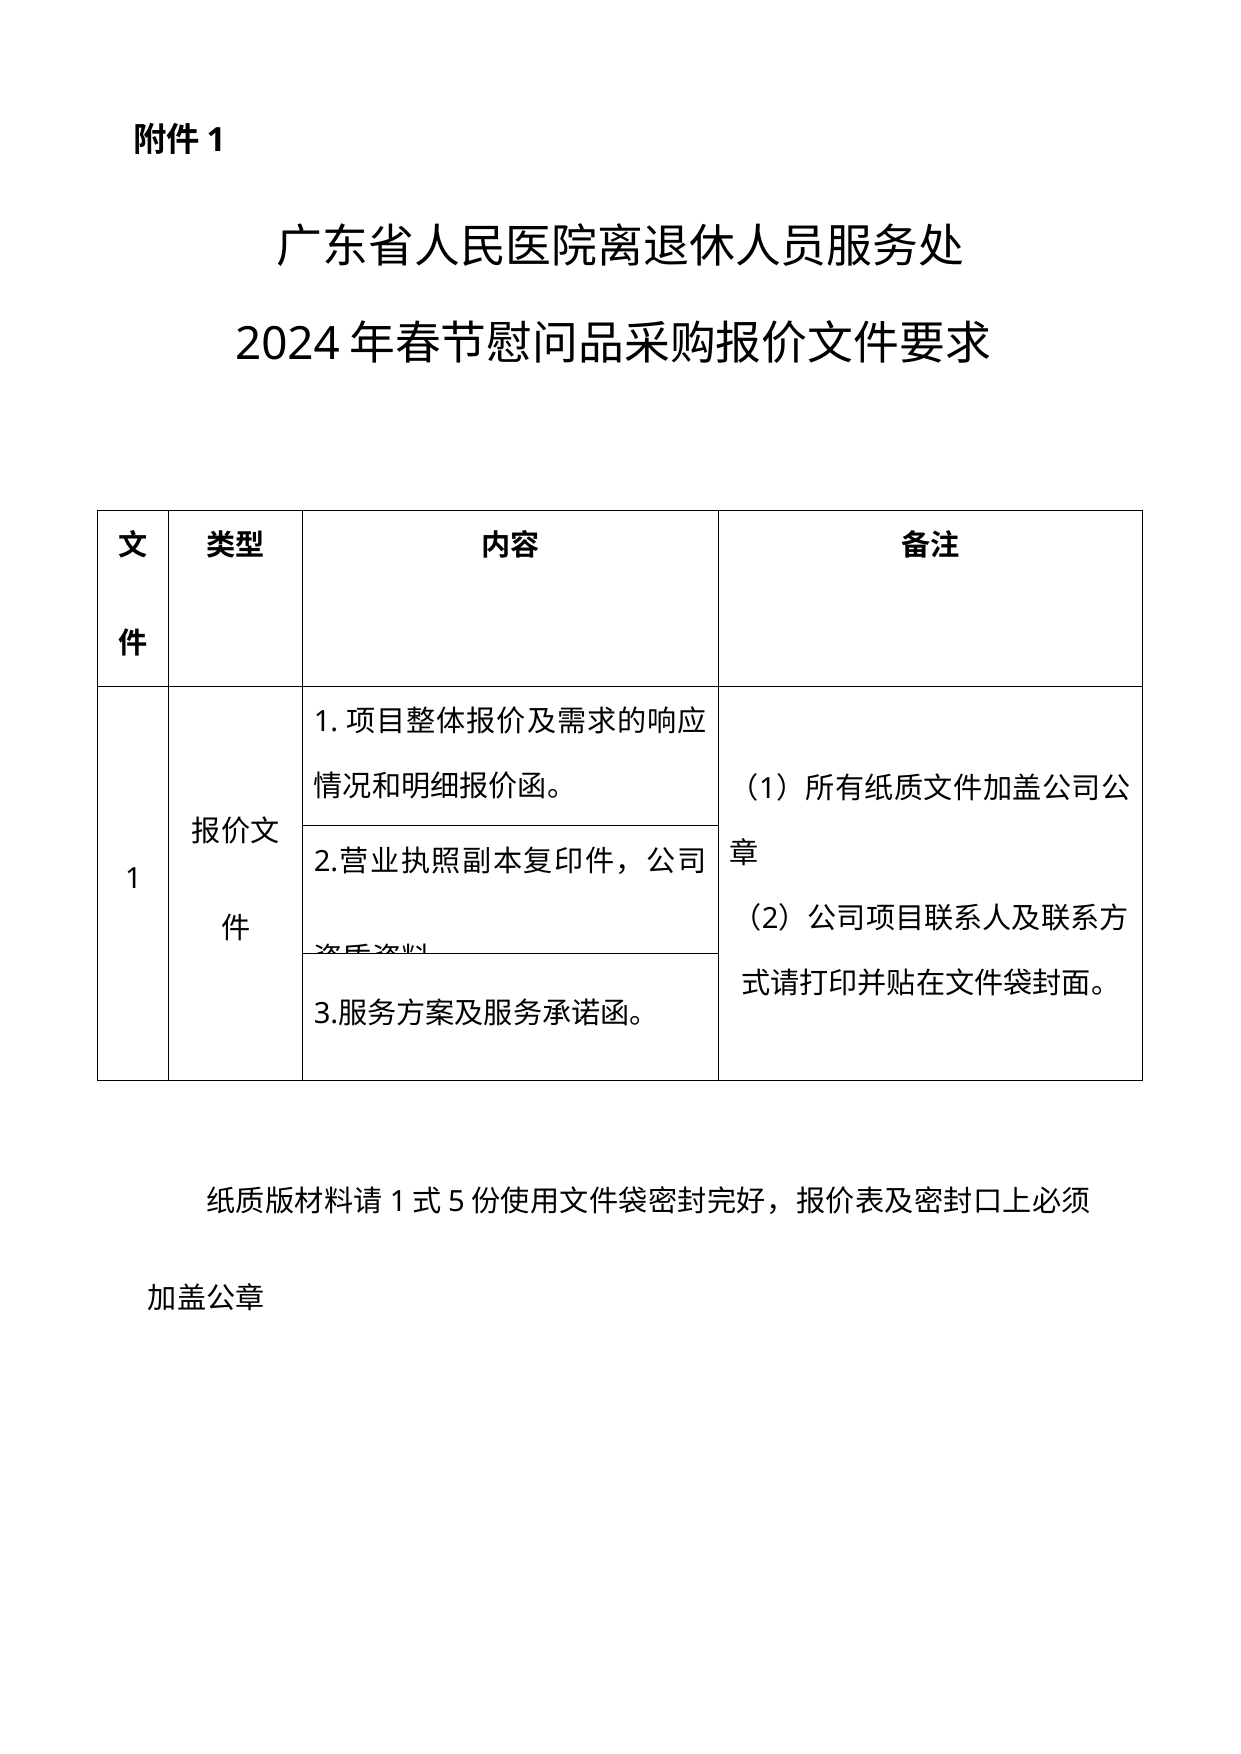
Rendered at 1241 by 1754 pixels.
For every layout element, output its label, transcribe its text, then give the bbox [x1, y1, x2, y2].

table_cell （1）所有纸质文件加盖公司公章 （2）公司项目联系人及联系方式请打印并贴在文件袋封面。 [719, 687, 1142, 1080]
table_cell 项目整体报价及需求的响应情况和明细报价函。 [303, 687, 718, 825]
table_cell 报价文件 [169, 687, 302, 1080]
text 广东省人民医院离退休人员服务处 [148, 193, 1092, 291]
text 纸质版材料请1式5份使用文件袋密封完好，报价表及密封口上必须加盖公章 [148, 1166, 1092, 1329]
table_header 文件 [98, 511, 168, 686]
table_header 类型 [169, 511, 302, 686]
table_cell 1 [98, 687, 168, 1080]
table_cell 3.服务方案及服务承诺函。 [303, 954, 718, 1080]
table_header 备注 [719, 511, 1142, 686]
table_cell 2.营业执照副本复印件，公司资质资料。 [303, 826, 718, 953]
text 2024年春节慰问品采购报价文件要求 [133, 291, 1092, 388]
table_header 内容 [303, 511, 718, 686]
text 附件1 [133, 104, 1092, 169]
